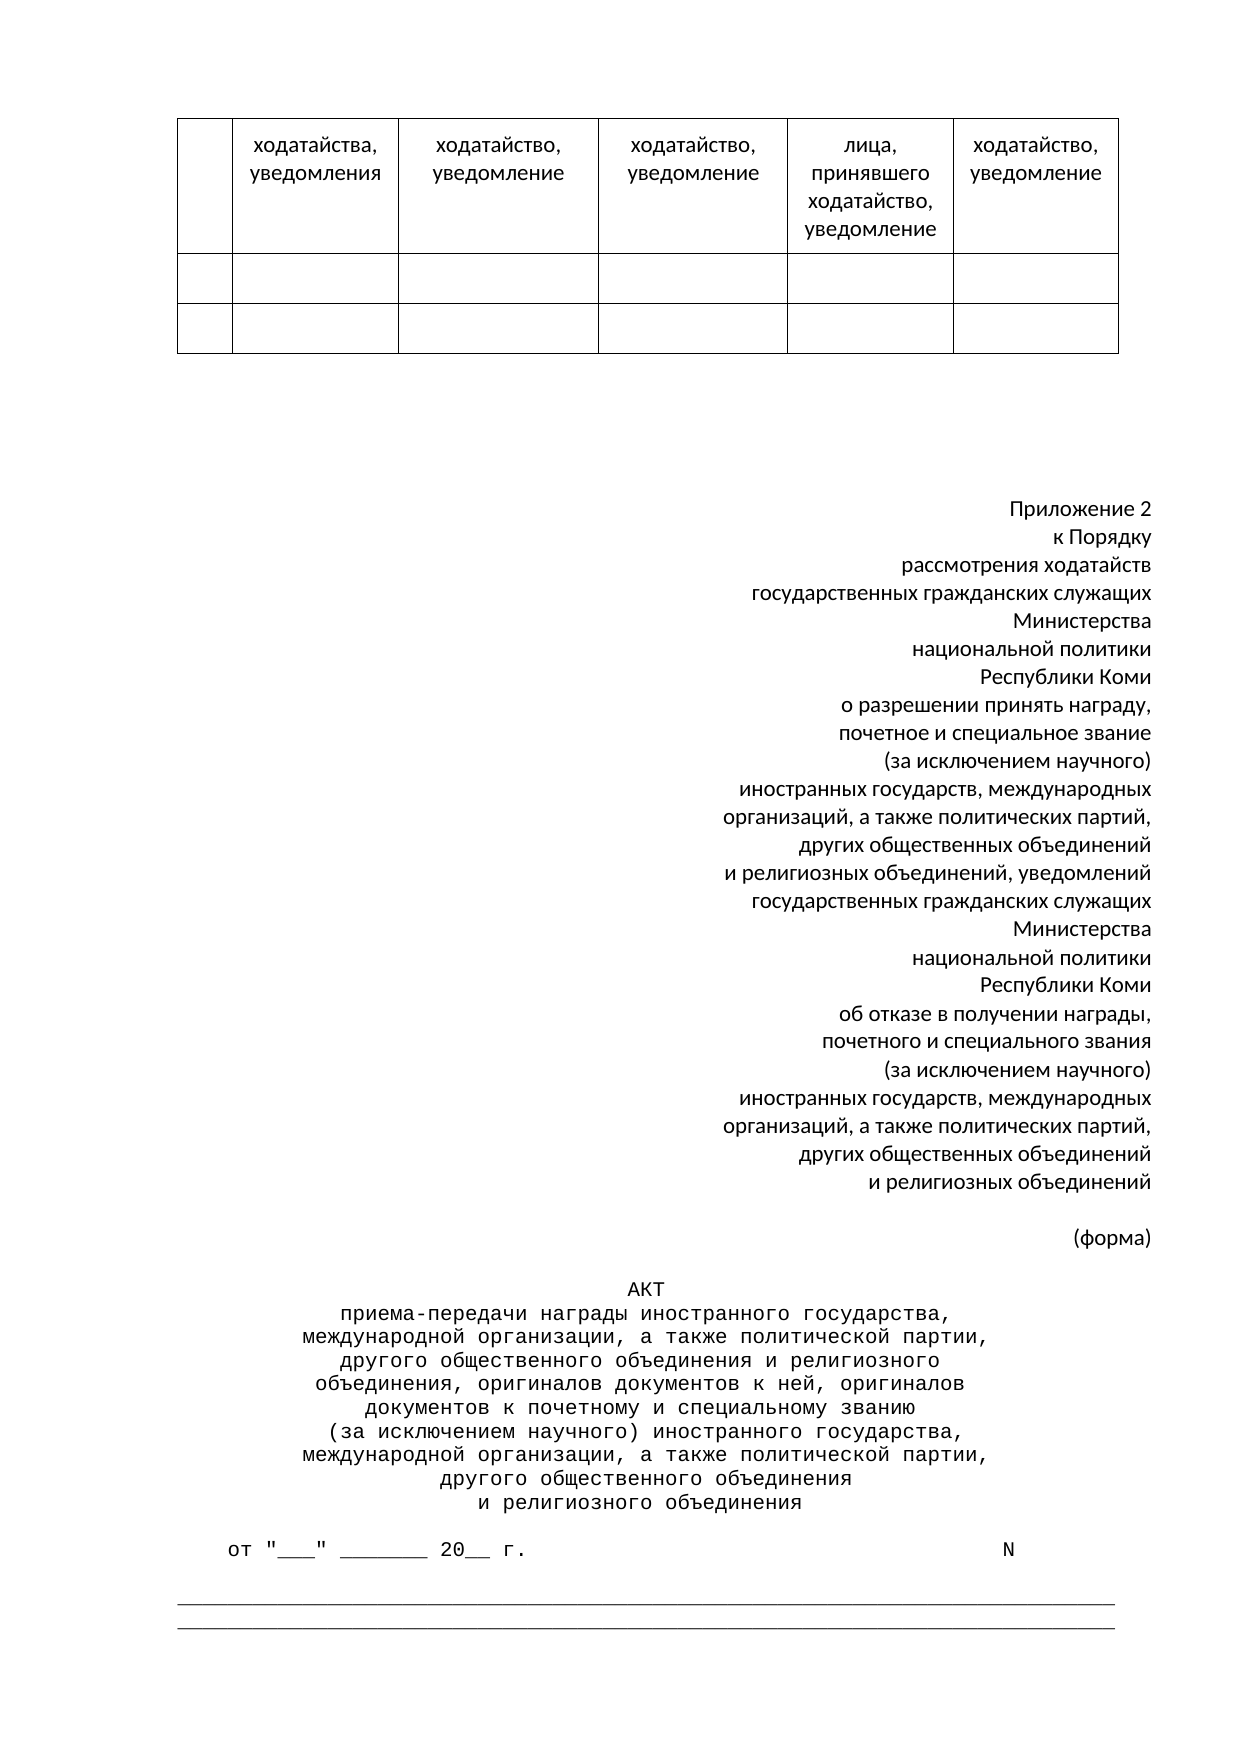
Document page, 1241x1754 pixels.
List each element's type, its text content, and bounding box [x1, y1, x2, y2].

text (за исключением научного) [177, 746, 1152, 774]
text организаций, а также политических партий, [177, 1111, 1152, 1139]
text организаций, а также политических партий, [177, 802, 1152, 831]
text государственных гражданских служащих [177, 887, 1152, 914]
text почетное и специальное звание [177, 718, 1152, 746]
text других общественных объединений [177, 1139, 1152, 1167]
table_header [788, 119, 953, 252]
table_cell [178, 304, 232, 353]
text государственных гражданских служащих [177, 578, 1152, 606]
table_cell [788, 304, 953, 353]
table_cell [178, 254, 232, 303]
table_cell [599, 304, 787, 353]
text к Порядку [177, 522, 1152, 550]
text (за исключением научного) [177, 1055, 1152, 1083]
text другого общественного объединения [177, 1468, 1152, 1492]
text (за исключением научного) иностранного государства, [177, 1421, 1152, 1444]
text другого общественного объединения и религиозного [177, 1350, 1152, 1373]
text документов к почетному и специальному званию [177, 1397, 1152, 1421]
table_cell [233, 304, 398, 353]
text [177, 1610, 1152, 1633]
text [177, 1586, 1152, 1610]
table_cell [954, 254, 1118, 303]
text Республики Коми [177, 662, 1152, 690]
text приема-передачи награды иностранного государства, [177, 1302, 1152, 1326]
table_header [399, 119, 598, 252]
text иностранных государств, международных [177, 774, 1152, 802]
text Республики Коми [177, 971, 1152, 999]
table_cell [788, 254, 953, 303]
text и религиозных объединений [177, 1167, 1152, 1195]
text Министерства [177, 606, 1152, 634]
text АКТ [177, 1279, 1152, 1302]
text (форма) [177, 1223, 1152, 1251]
table_header N [178, 119, 232, 252]
text национальной политики [177, 943, 1152, 971]
text объединения, оригиналов документов к ней, оригиналов [177, 1373, 1152, 1397]
text о разрешении принять награду, [177, 690, 1152, 718]
text международной организации, а также политической партии, [177, 1444, 1152, 1468]
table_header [599, 119, 787, 252]
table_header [233, 119, 398, 252]
table_cell [599, 254, 787, 303]
text международной организации, а также политической партии, [177, 1326, 1152, 1350]
text и религиозных объединений, уведомлений [177, 858, 1152, 887]
text других общественных объединений [177, 831, 1152, 858]
text почетного и специального звания [177, 1027, 1152, 1055]
text Приложение 2 [177, 494, 1152, 522]
text и религиозного объединения [177, 1492, 1152, 1515]
text Министерства [177, 914, 1152, 943]
text об отказе в получении награды, [177, 999, 1152, 1027]
table_cell [399, 304, 598, 353]
text от "___" _______ 20__ г. N [177, 1539, 1152, 1563]
text иностранных государств, международных [177, 1083, 1152, 1111]
table_cell [954, 304, 1118, 353]
table_cell [233, 254, 398, 303]
text рассмотрения ходатайств [177, 550, 1152, 578]
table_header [954, 119, 1118, 252]
table_cell [399, 254, 598, 303]
text национальной политики [177, 634, 1152, 662]
